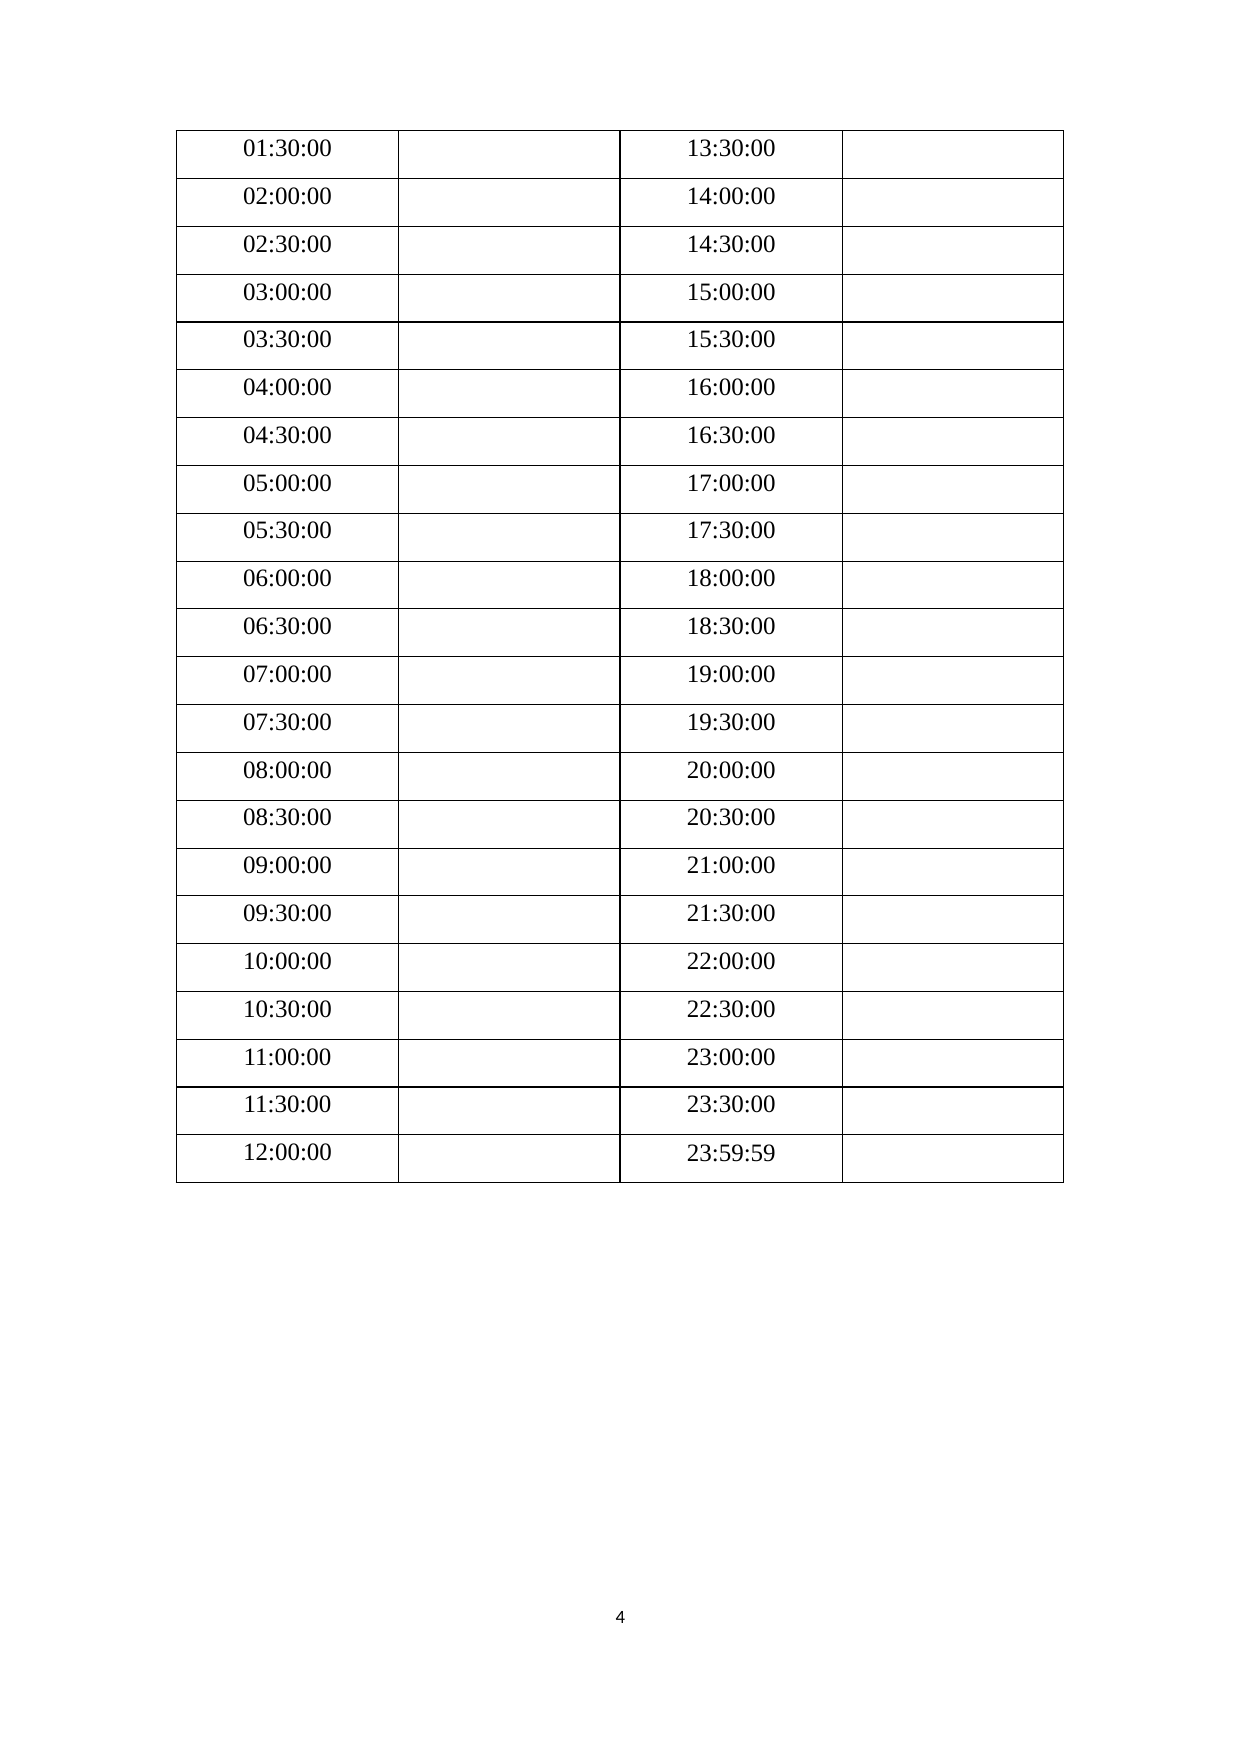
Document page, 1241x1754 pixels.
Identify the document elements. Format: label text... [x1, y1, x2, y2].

table_cell [399, 992, 619, 1039]
table_cell 07:00:00 [177, 657, 398, 704]
table_cell [843, 705, 1063, 752]
table_cell [399, 753, 619, 799]
table_cell [843, 849, 1063, 895]
table_cell [843, 753, 1063, 799]
table_cell [399, 131, 619, 178]
table_cell [843, 609, 1063, 656]
table_cell 11:00:00 [177, 1040, 398, 1086]
table_cell 14:30:00 [621, 227, 842, 274]
table_cell [843, 562, 1063, 608]
table_cell 05:00:00 [177, 466, 398, 513]
table_cell 03:30:00 [177, 323, 398, 369]
table_cell [399, 705, 619, 752]
table_cell [399, 323, 619, 369]
table_cell [399, 227, 619, 274]
table_cell [399, 1135, 619, 1182]
table_cell [399, 944, 619, 991]
table_cell 13:30:00 [621, 131, 842, 178]
table_cell 10:30:00 [177, 992, 398, 1039]
table_cell 23:00:00 [621, 1040, 842, 1086]
table_cell 15:30:00 [621, 323, 842, 369]
table_cell [843, 896, 1063, 943]
table_cell 08:30:00 [177, 801, 398, 847]
table_cell 06:30:00 [177, 609, 398, 656]
table_cell 09:00:00 [177, 849, 398, 895]
table_cell 18:30:00 [621, 609, 842, 656]
table_cell 04:30:00 [177, 418, 398, 465]
table_cell 19:30:00 [621, 705, 842, 752]
table_cell [843, 514, 1063, 561]
table_cell 18:00:00 [621, 562, 842, 608]
table_cell 23:30:00 [621, 1088, 842, 1134]
table_cell 03:00:00 [177, 275, 398, 321]
table_cell 07:30:00 [177, 705, 398, 752]
table_cell [399, 1040, 619, 1086]
table_cell 15:00:00 [621, 275, 842, 321]
table_cell 20:30:00 [621, 801, 842, 847]
table_cell [399, 370, 619, 417]
table_cell 22:00:00 [621, 944, 842, 991]
table_cell [399, 609, 619, 656]
table_cell 08:00:00 [177, 753, 398, 799]
table_cell [843, 1088, 1063, 1134]
table_cell [399, 896, 619, 943]
table_cell 04:00:00 [177, 370, 398, 417]
table_cell 16:30:00 [621, 418, 842, 465]
table_cell [843, 992, 1063, 1039]
table_cell 17:30:00 [621, 514, 842, 561]
table_cell 23:59:59 [621, 1135, 842, 1182]
table_cell 21:30:00 [621, 896, 842, 943]
table_cell [399, 657, 619, 704]
table_cell 12:00:00 [177, 1135, 398, 1182]
table_cell [843, 944, 1063, 991]
table_cell [399, 466, 619, 513]
table_cell [843, 370, 1063, 417]
table_cell 02:00:00 [177, 179, 398, 226]
table_cell [399, 418, 619, 465]
table_cell [843, 323, 1063, 369]
table_cell [843, 1040, 1063, 1086]
table_cell 09:30:00 [177, 896, 398, 943]
table_cell [843, 466, 1063, 513]
table_cell [843, 1135, 1063, 1182]
table_cell [843, 227, 1063, 274]
table_cell [843, 275, 1063, 321]
table_cell 22:30:00 [621, 992, 842, 1039]
table_cell [843, 131, 1063, 178]
table_cell 10:00:00 [177, 944, 398, 991]
table_cell 02:30:00 [177, 227, 398, 274]
table_cell 14:00:00 [621, 179, 842, 226]
table_cell [399, 849, 619, 895]
table_cell [843, 418, 1063, 465]
table_cell [399, 1088, 619, 1134]
table_cell 11:30:00 [177, 1088, 398, 1134]
table_cell 17:00:00 [621, 466, 842, 513]
table_cell 19:00:00 [621, 657, 842, 704]
table_cell 20:00:00 [621, 753, 842, 799]
table_cell [399, 514, 619, 561]
table_cell 01:30:00 [177, 131, 398, 178]
table_cell [399, 801, 619, 847]
table_cell 05:30:00 [177, 514, 398, 561]
table_cell [843, 179, 1063, 226]
table_cell 21:00:00 [621, 849, 842, 895]
table_cell [399, 179, 619, 226]
table_cell 06:00:00 [177, 562, 398, 608]
table_cell [843, 801, 1063, 847]
table_cell [399, 562, 619, 608]
table_cell [399, 275, 619, 321]
table_cell [843, 657, 1063, 704]
table_cell 16:00:00 [621, 370, 842, 417]
